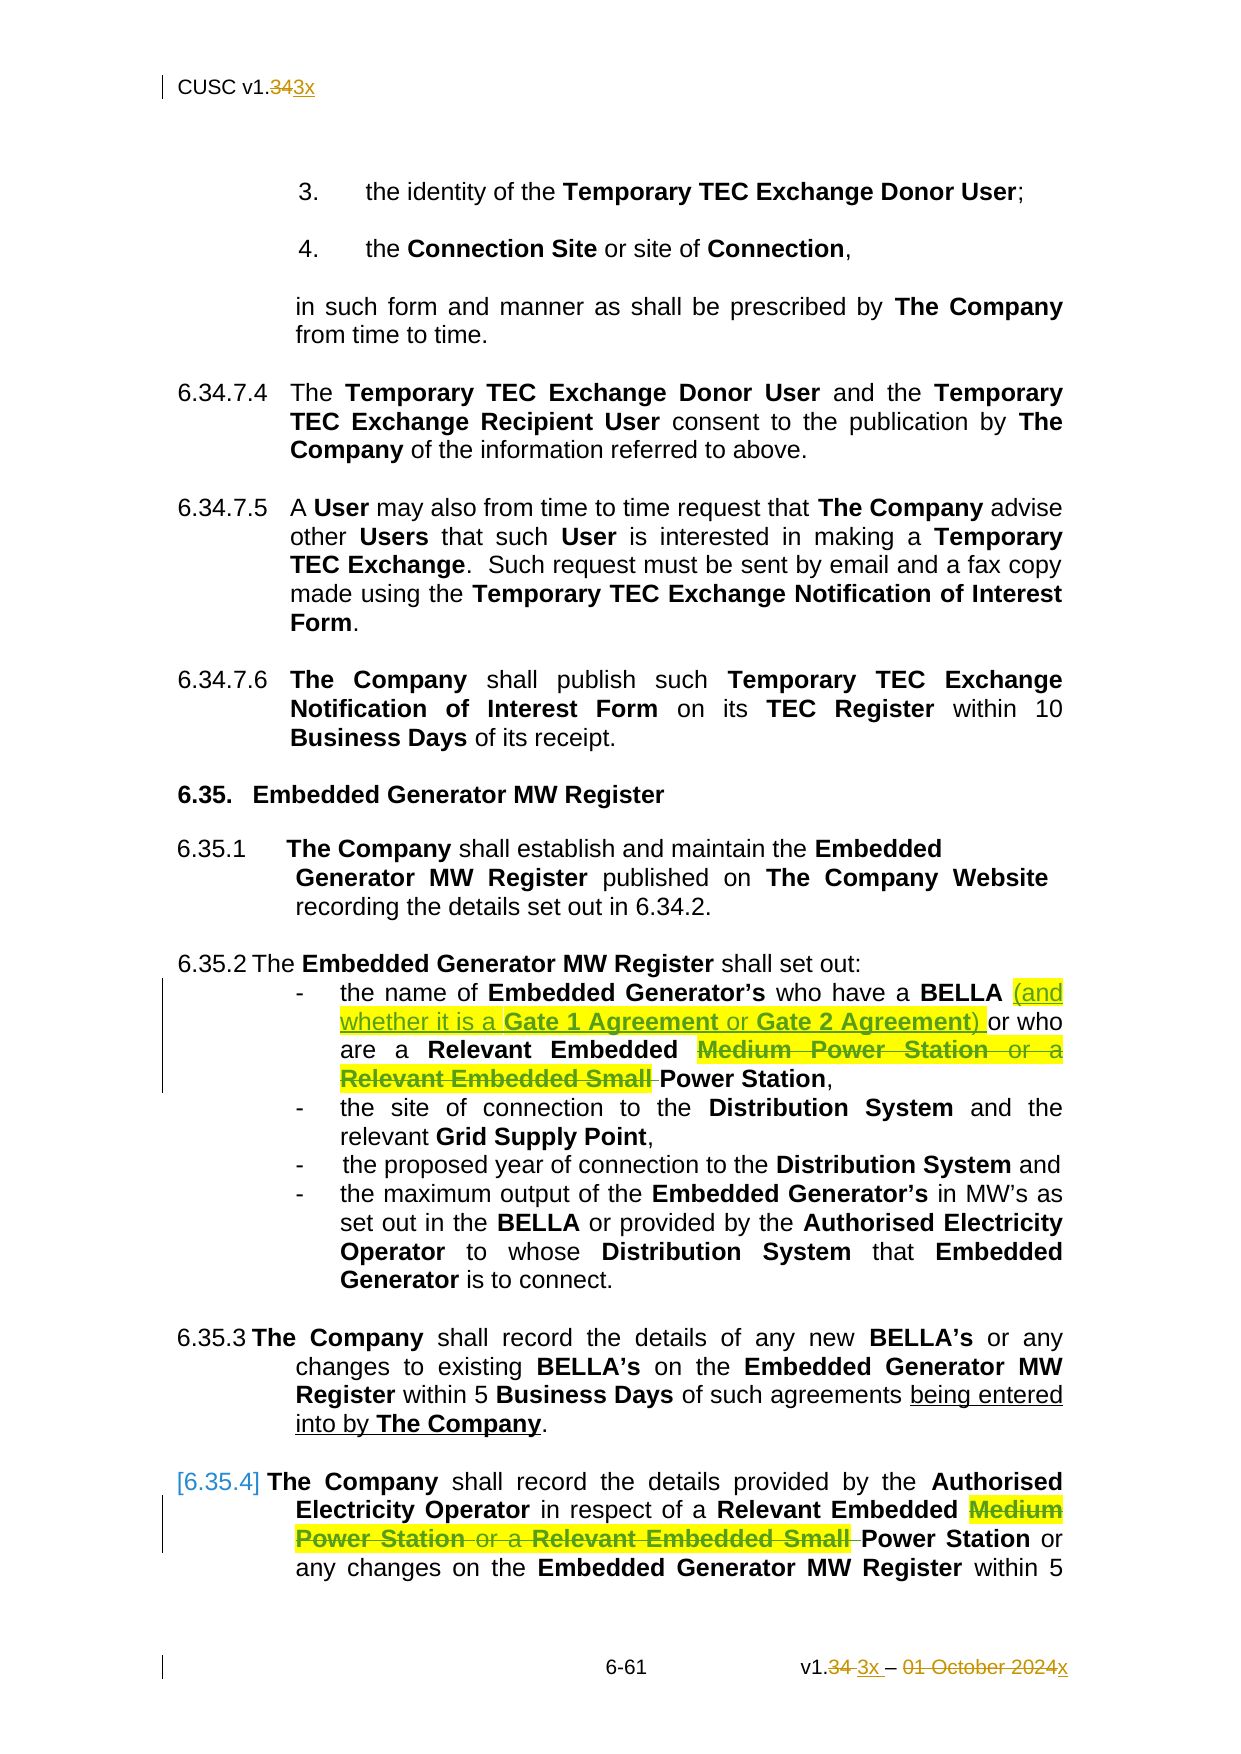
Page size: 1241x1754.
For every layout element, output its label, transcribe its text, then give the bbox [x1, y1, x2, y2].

text Generator MW Register published on The Company Website recording the details set out in 6.34.2. [177, 863, 1063, 920]
text 3. the identity of the Temporary TEC Exchange Donor User; [177, 176, 1063, 205]
list The Company shall record the details of any new BELLA’s or any changes to existing BELLA’s on the Embedded Generator MW Register within 5 Business Days of such agreements being entered into by The Company. [177, 1323, 1063, 1438]
list the proposed year of connection to the Distribution System and [295, 1150, 1063, 1179]
list The Company shall establish and maintain the Embedded [177, 834, 1063, 863]
list The Embedded Generator MW Register shall set out: [177, 949, 1063, 978]
subtitle Embedded Generator MW Register [177, 780, 1063, 809]
list the site of connection to the Distribution System and the relevant Grid Supply Point, [295, 1093, 1063, 1150]
list A User may also from time to time request that The Company advise other Users that such User is interested in making a Temporary TEC Exchange. Such request must be sent by email and a fax copy made using the Temporary TEC Exchange Notification of Interest Form. [177, 493, 1063, 636]
list The Temporary TEC Exchange Donor User and the Temporary TEC Exchange Recipient User consent to the publication by The Company of the information referred to above. [177, 378, 1063, 464]
list The Company shall publish such Temporary TEC Exchange Notification of Interest Form on its TEC Register within 10 Business Days of its receipt. [177, 665, 1063, 751]
text in such form and manner as shall be prescribed by The Company from time to time. [177, 291, 1063, 349]
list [177, 1466, 1063, 1581]
list the name of Embedded Generator’s who have a BELLA or who are a Relevant Embedded Power Station, [295, 978, 1063, 1093]
text 4. the Connection Site or site of Connection, [177, 234, 1063, 263]
list the maximum output of the Embedded Generator’s in MW’s as set out in the BELLA or provided by the Authorised Electricity Operator to whose Distribution System that Embedded Generator is to connect. [295, 1179, 1063, 1294]
